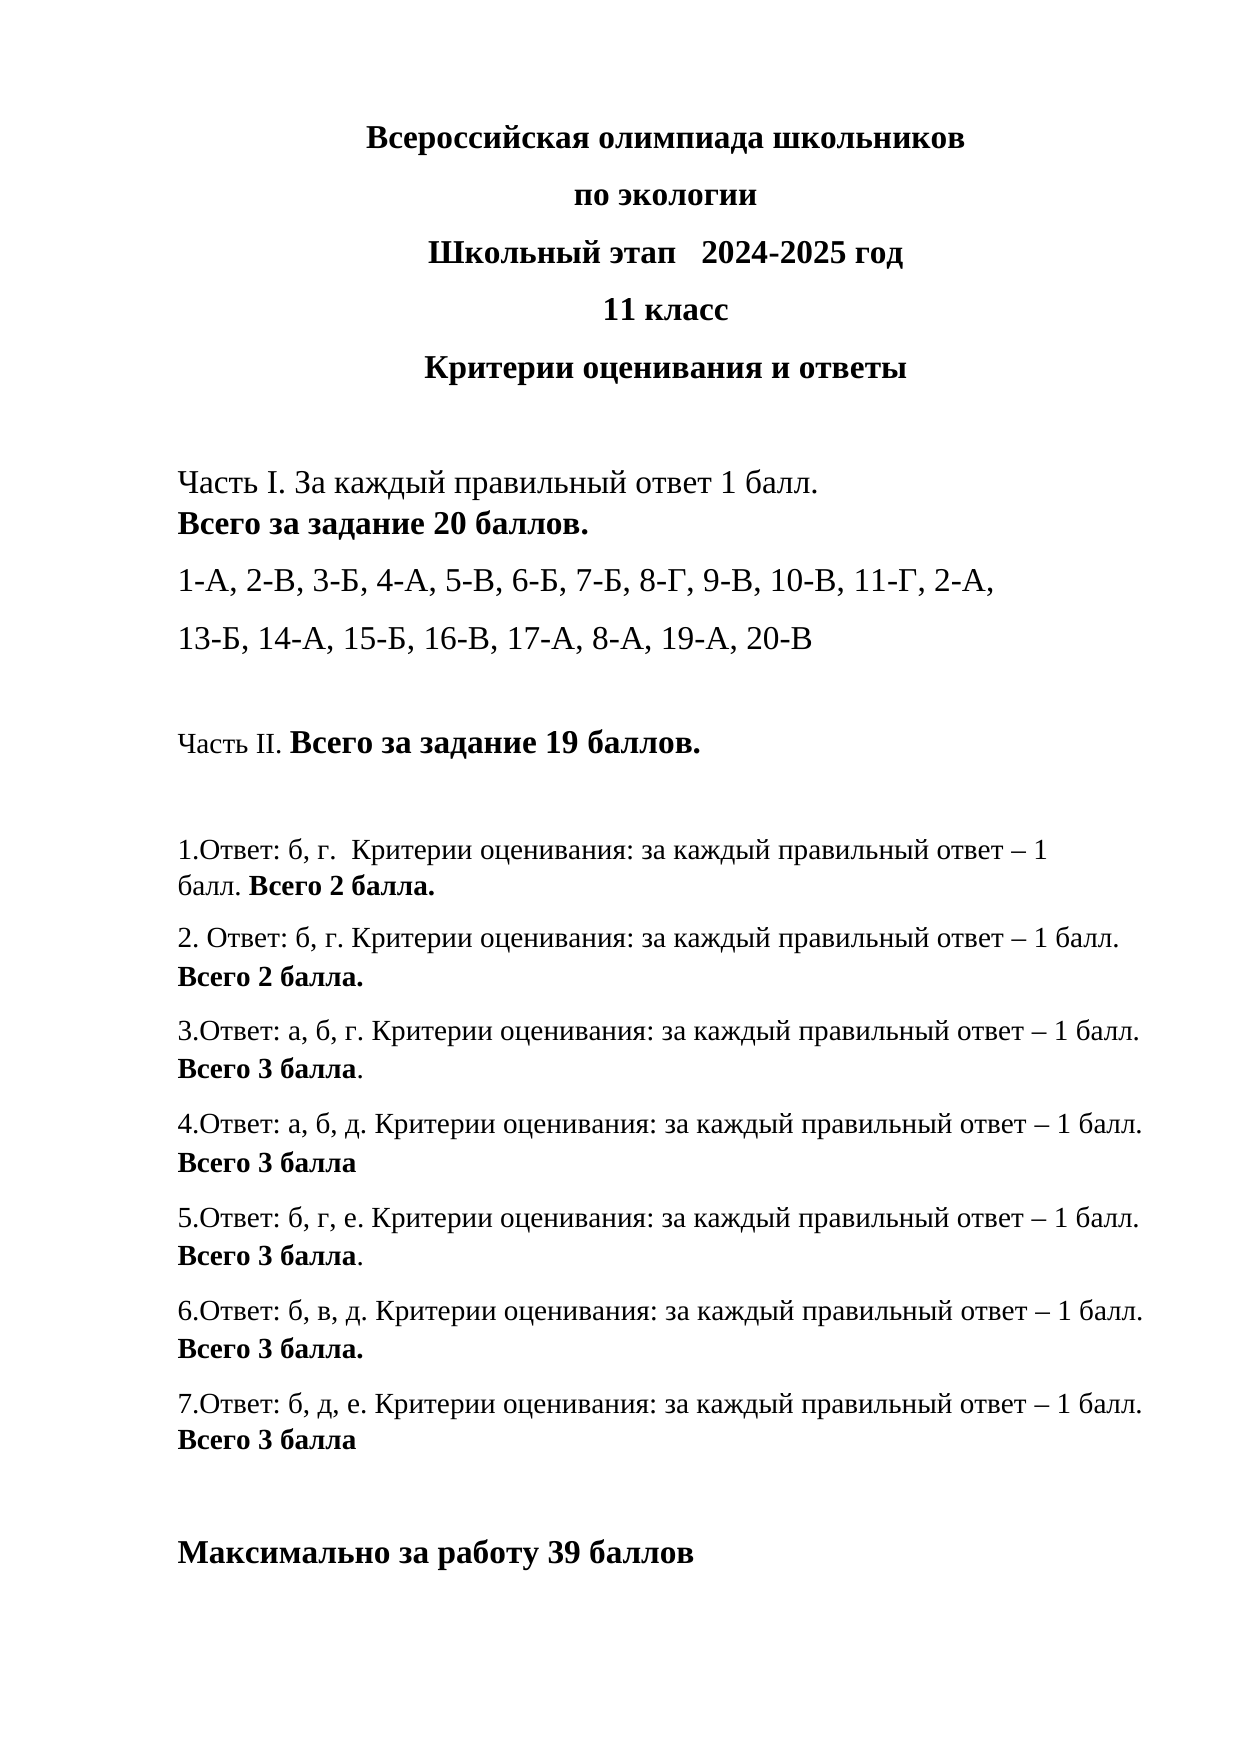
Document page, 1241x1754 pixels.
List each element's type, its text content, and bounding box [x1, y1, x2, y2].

text Максимально за работу 39 баллов [177, 1532, 1154, 1570]
text по экологии [177, 174, 1154, 213]
text Критерии оценивания и ответы [177, 347, 1154, 386]
text 5.Ответ: б, г, е. Критерии оценивания: за каждый правильный ответ – 1 балл. Всего 3 балла. [177, 1200, 1146, 1271]
text 1-А, 2-В, 3-Б, 4-А, 5-В, 6-Б, 7-Б, 8-Г, 9-В, 10-В, 11-Г, 2-А, [177, 561, 1154, 599]
text 3.Ответ: а, б, г. Критерии оценивания: за каждый правильный ответ – 1 балл. Всего 3 балла. [177, 1013, 1146, 1085]
text 1.Ответ: б, г. Критерии оценивания: за каждый правильный ответ – 1 балл. Всего 2 балла. [177, 832, 1118, 902]
text 2. Ответ: б, г. Критерии оценивания: за каждый правильный ответ – 1 балл. Всего 2 балла. [177, 920, 1125, 992]
text Часть II. Всего за задание 19 баллов. [177, 723, 1154, 761]
text Всероссийская олимпиада школьников [177, 117, 1154, 155]
text 11 класс [177, 289, 1154, 328]
text 13-Б, 14-А, 15-Б, 16-В, 17-А, 8-А, 19-А, 20-В [177, 618, 1154, 656]
text Школьный этап 2024-2025 год [177, 232, 1154, 270]
text Всего за задание 20 баллов. [177, 503, 1082, 541]
text 6.Ответ: б, в, д. Критерии оценивания: за каждый правильный ответ – 1 балл. Всего 3 балла. [177, 1293, 1149, 1365]
text 4.Ответ: а, б, д. Критерии оценивания: за каждый правильный ответ – 1 балл. Всего 3 балла [177, 1106, 1148, 1179]
text Часть I. За каждый правильный ответ 1 балл. [177, 462, 1082, 501]
text 7.Ответ: б, д, е. Критерии оценивания: за каждый правильный ответ – 1 балл. Всего 3 балла [177, 1386, 1148, 1456]
